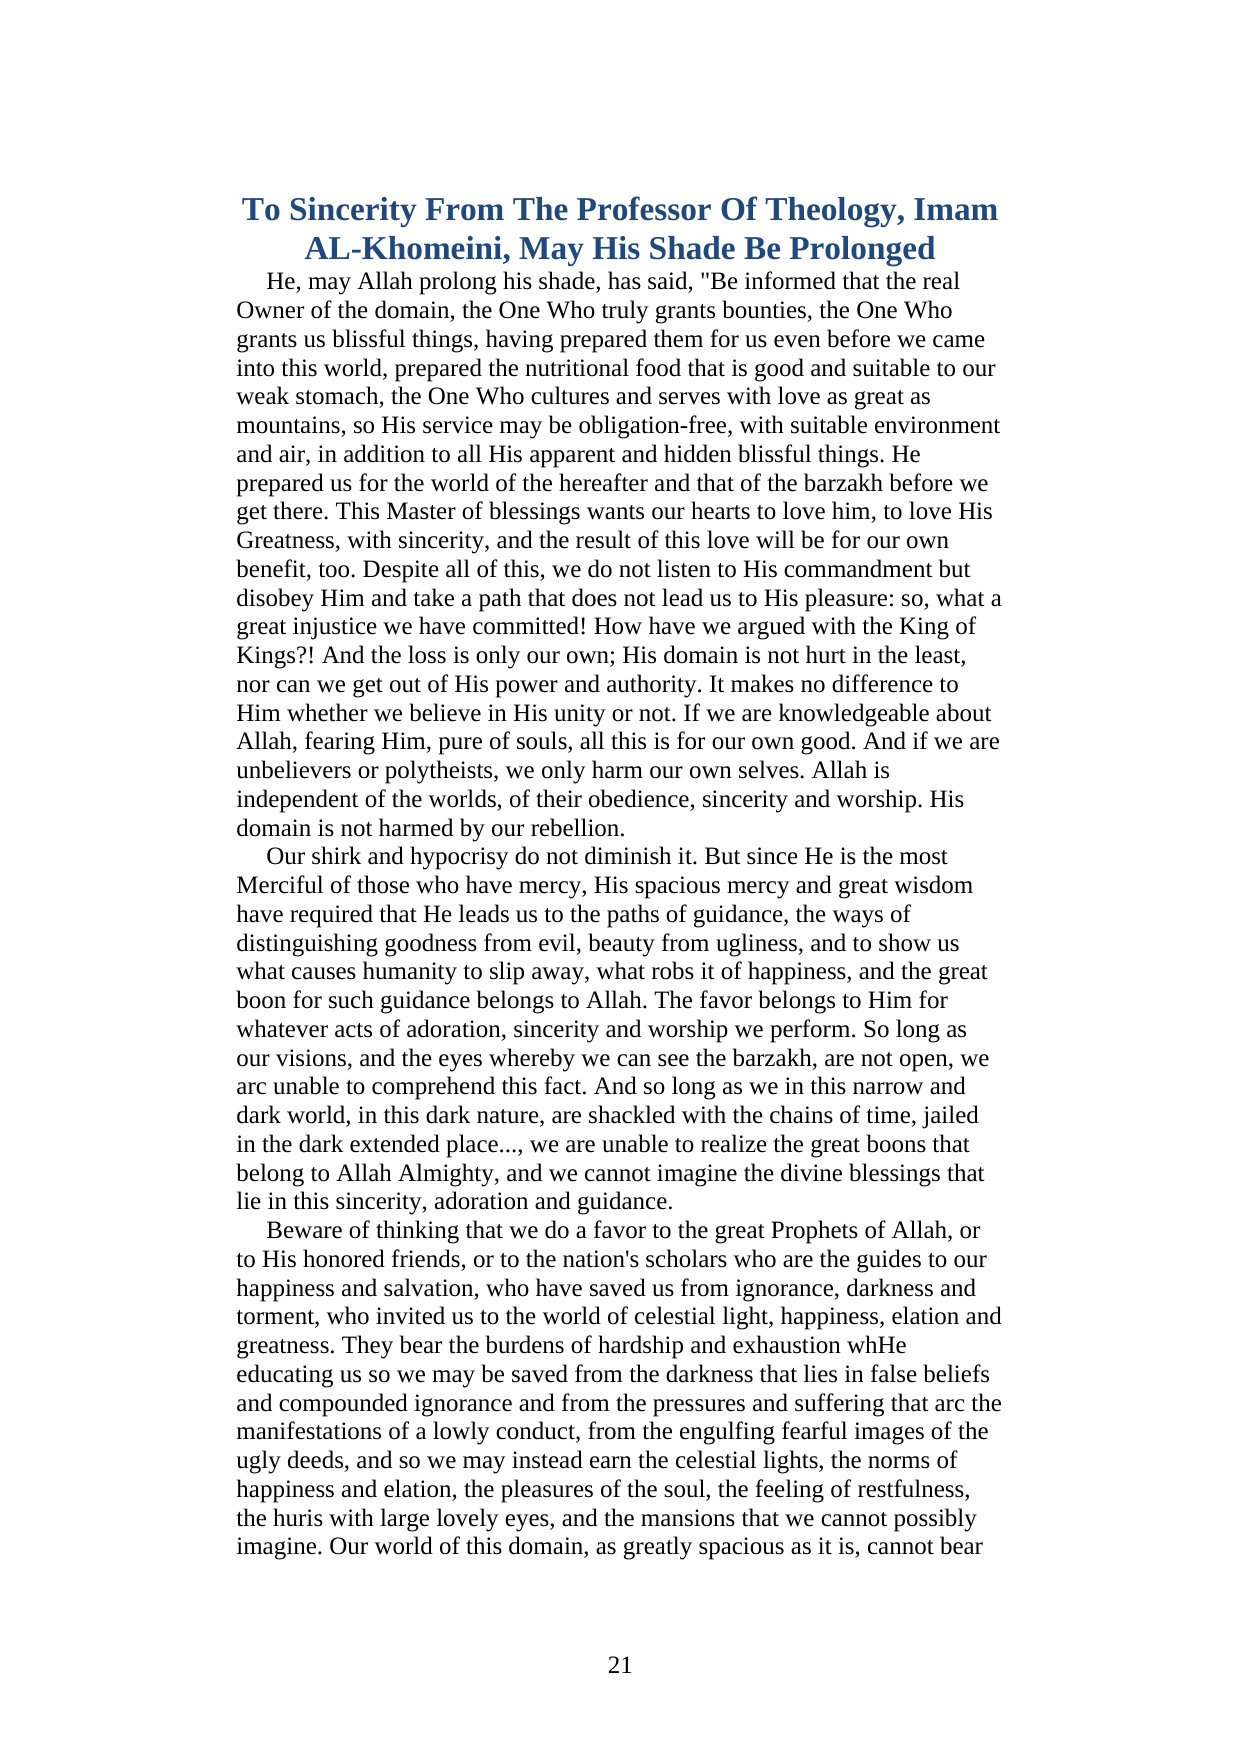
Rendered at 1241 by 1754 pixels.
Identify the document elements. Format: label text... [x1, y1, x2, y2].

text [236, 1215, 1004, 1560]
text Our shirk and hypocrisy do not diminish it. But since He is the most Merciful of those who have mercy, His spacious mercy and great wisdom have required that He leads us to the paths of guidance, the ways of distinguishing goodness from evil, beauty from ugliness, and to show us what causes humanity to slip away, what robs it of happiness, and the great boon for such guidance belongs to Allah. The favor belongs to Him for whatever acts of adoration, sincerity and worship we perform. So long as our visions, and the eyes whereby we can see the barzakh, are not open, we arc unable to comprehend this fact. And so long as we in this narrow and dark world, in this dark nature, are shackled with the chains of time, jailed in the dark extended place..., we are unable to realize the great boons that belong to Allah Almighty, and we cannot imagine the divine blessings that lie in this sincerity, adoration and guidance. [236, 841, 1004, 1215]
subtitle To Sincerity From The Professor Of Theology, Imam AL-Khomeini, May His Shade Be Prolonged [236, 190, 1004, 266]
text He, may Allah prolong his shade, has said, "Be informed that the real Owner of the domain, the One Who truly grants bounties, the One Who grants us blissful things, having prepared them for us even before we came into this world, prepared the nutritional food that is good and suitable to our weak stomach, the One Who cultures and serves with love as great as mountains, so His service may be obligation-free, with suitable environment and air, in addition to all His apparent and hidden blissful things. He prepared us for the world of the hereafter and that of the barzakh before we get there. This Master of blessings wants our hearts to love him, to love His Greatness, with sincerity, and the result of this love will be for our own benefit, too. Despite all of this, we do not listen to His commandment but disobey Him and take a path that does not lead us to His pleasure: so, what a great injustice we have committed! How have we argued with the King of Kings?! And the loss is only our own; His domain is not hurt in the least, nor can we get out of His power and authority. It makes no difference to Him whether we believe in His unity or not. If we are knowledgeable about Allah, fearing Him, pure of souls, all this is for our own good. And if we are unbelievers or polytheists, we only harm our own selves. Allah is independent of the worlds, of their obedience, sincerity and worship. His domain is not harmed by our rebellion. [236, 266, 1004, 841]
